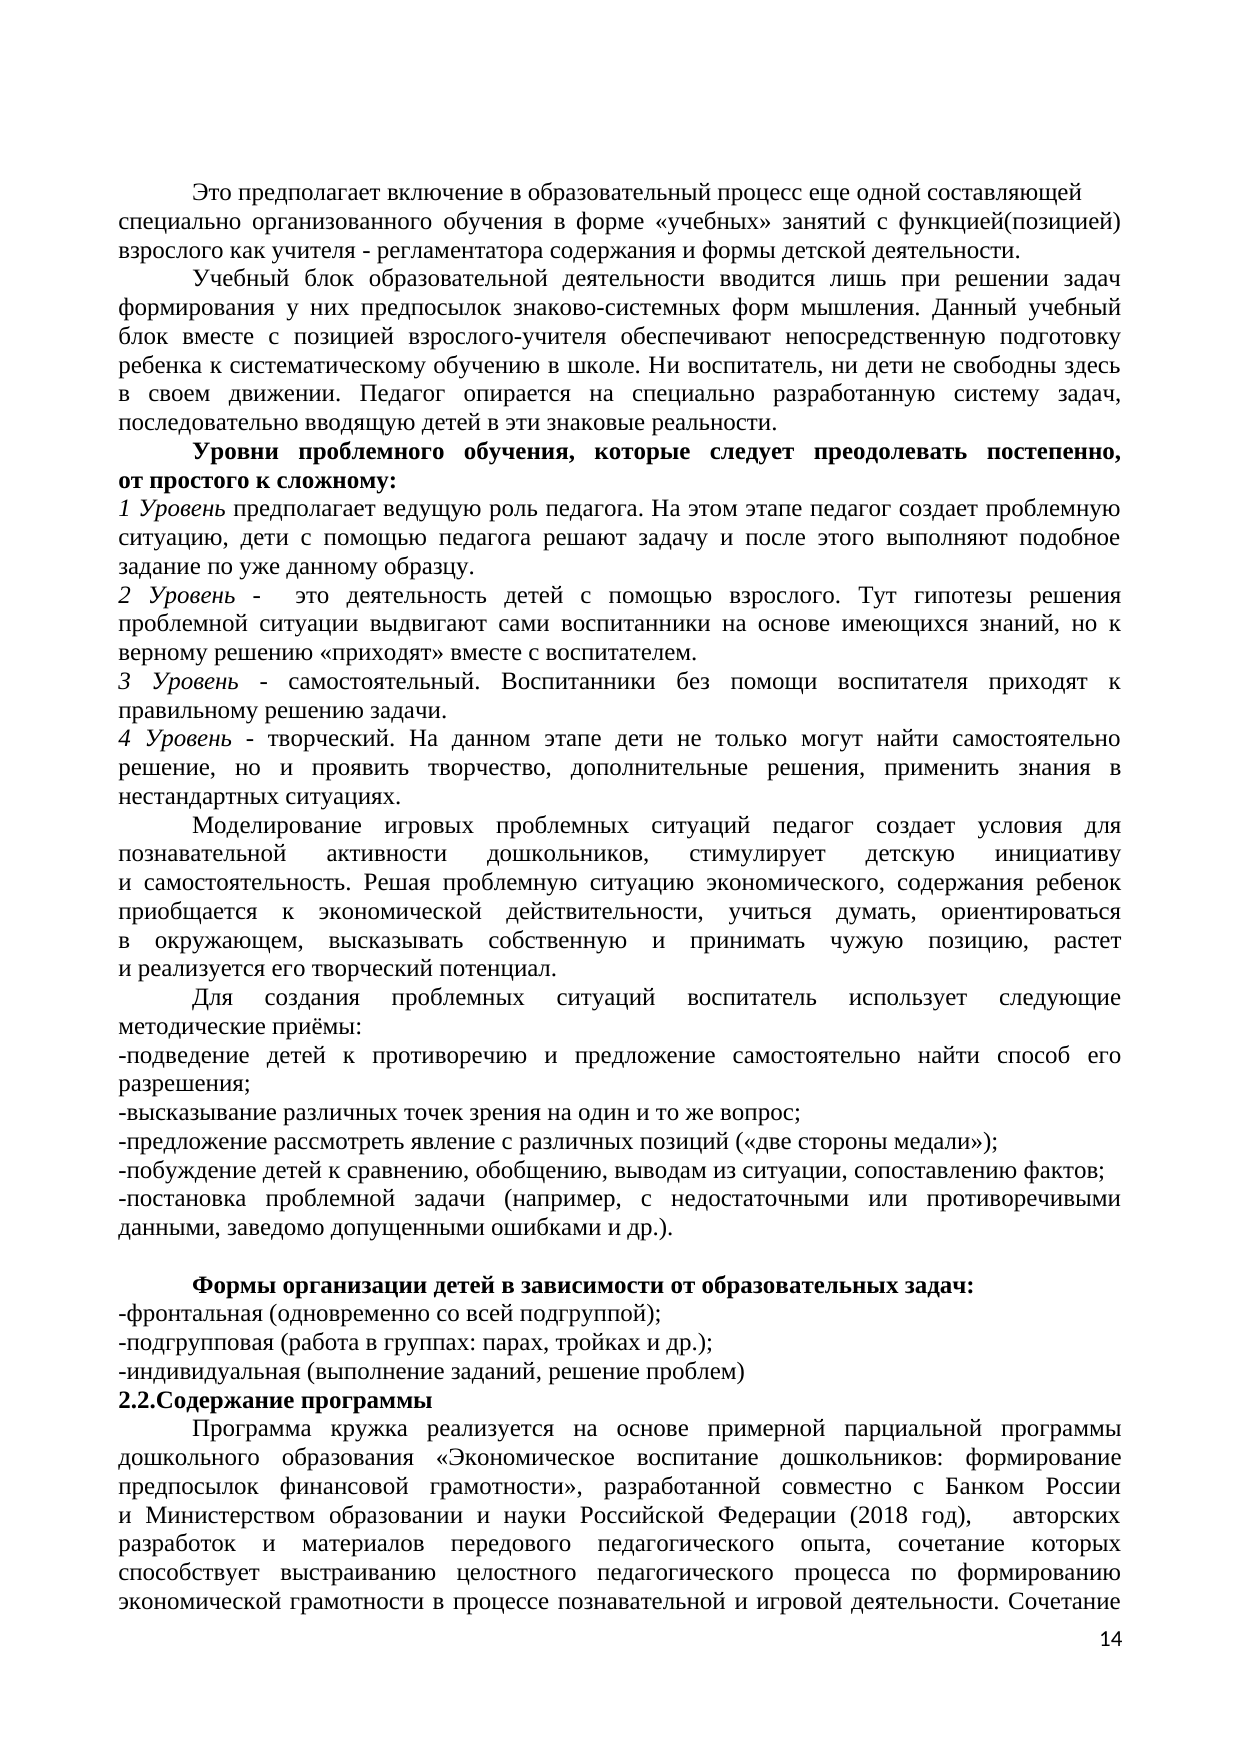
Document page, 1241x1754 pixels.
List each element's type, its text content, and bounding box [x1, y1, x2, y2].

text -предложение рассмотреть явление с различных позиций («две стороны медали»); [118, 1126, 1122, 1155]
text Учебный блок образовательной деятельности вводится лишь при решении задач формирования у них предпосылок знаково-системных форм мышления. Данный учебный блок вместе с позицией взрослого-учителя обеспечивают непосредственную подготовку ребенка к систематическому обучению в школе. Ни воспитатель, ни дети не свободны здесь в своем движении. Педагог опирается на специально разработанную систему задач, последовательно вводящую детей в эти знаковые реальности. [118, 263, 1122, 436]
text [118, 1413, 1122, 1615]
text Это предполагает включение в образовательный процесс еще одной составляющей [118, 177, 1122, 206]
text Уровни проблемного обучения, которые следует преодолевать постепенно, от простого к сложному: [118, 436, 1122, 493]
text 2.2.Содержание программы [118, 1385, 1122, 1413]
text -побуждение детей к сравнению, обобщению, выводам из ситуации, сопоставлению фактов; [118, 1155, 1122, 1183]
text 4 Уровень - творческий. На данном этапе дети не только могут найти самостоятельно решение, но и проявить творчество, дополнительные решения, применить знания в нестандартных ситуациях. [118, 723, 1122, 810]
text -подведение детей к противоречию и предложение самостоятельно найти способ его разрешения; [118, 1040, 1122, 1097]
text Для создания проблемных ситуаций воспитатель использует следующие методические приёмы: [118, 982, 1122, 1040]
text Моделирование игровых проблемных ситуаций педагог создает условия для познавательной активности дошкольников, стимулирует детскую инициативу и самостоятельность. Решая проблемную ситуацию экономического, содержания ребенок приобщается к экономической действительности, учиться думать, ориентироваться в окружающем, высказывать собственную и принимать чужую позицию, растет и реализуется его творческий потенциал. [118, 810, 1122, 982]
text 1 Уровень предполагает ведущую роль педагога. На этом этапе педагог создает проблемную ситуацию, дети с помощью педагога решают задачу и после этого выполняют подобное задание по уже данному образцу. [118, 493, 1122, 580]
text -высказывание различных точек зрения на один и то же вопрос; [118, 1097, 1122, 1126]
text -постановка проблемной задачи (например, с недостаточными или противоречивыми данными, заведомо допущенными ошибками и др.). [118, 1183, 1122, 1241]
text -подгрупповая (работа в группах: парах, тройках и др.); [118, 1327, 1122, 1356]
text -индивидуальная (выполнение заданий, решение проблем) [118, 1356, 1122, 1385]
text 3 Уровень - самостоятельный. Воспитанники без помощи воспитателя приходят к правильному решению задачи. [118, 666, 1122, 723]
text -фронтальная (одновременно со всей подгруппой); [118, 1298, 1122, 1327]
text специально организованного обучения в форме «учебных» занятий с функцией(позицией) взрослого как учителя - регламентатора содержания и формы детской деятельности. [118, 206, 1122, 263]
text 2 Уровень - это деятельность детей с помощью взрослого. Тут гипотезы решения проблемной ситуации выдвигают сами воспитанники на основе имеющихся знаний, но к верному решению «приходят» вместе с воспитателем. [118, 580, 1122, 666]
text Формы организации детей в зависимости от образовательных задач: [118, 1270, 1122, 1298]
